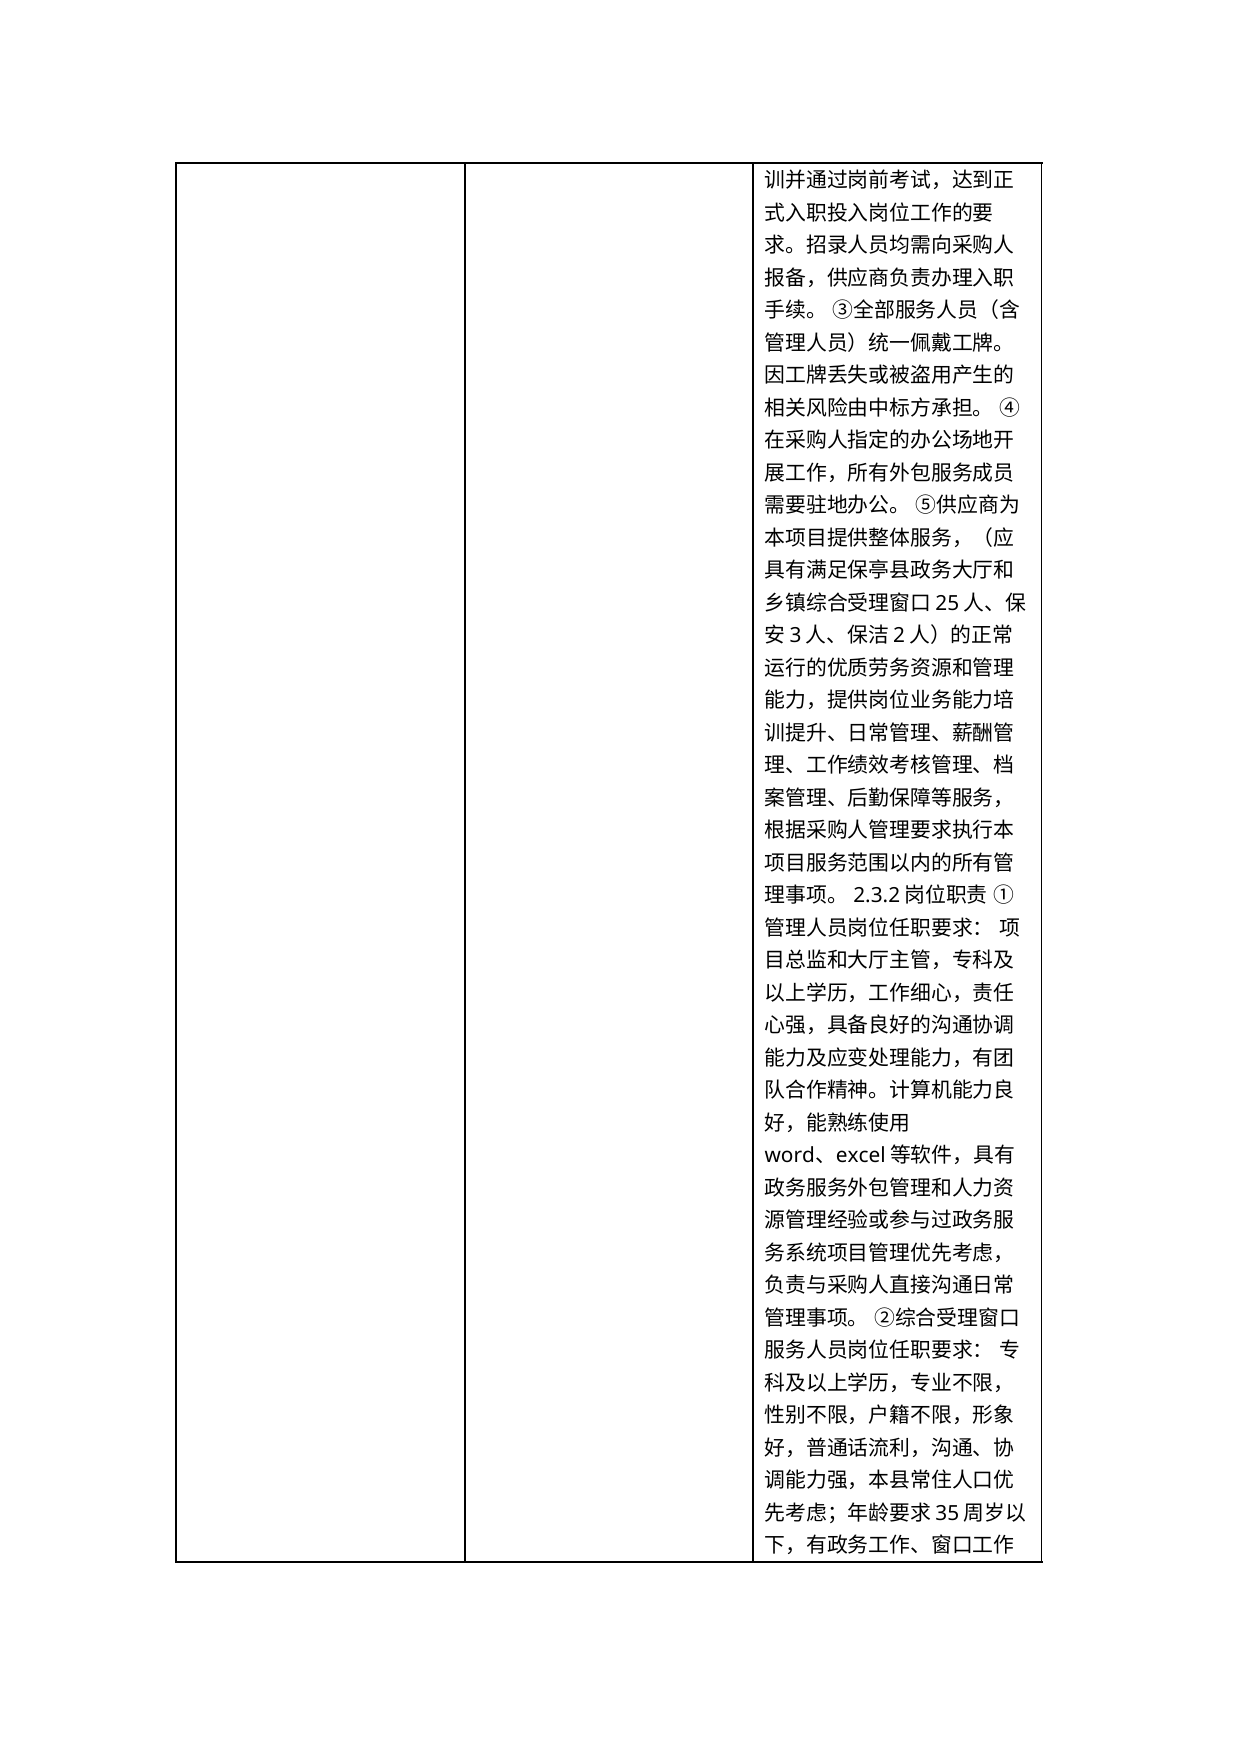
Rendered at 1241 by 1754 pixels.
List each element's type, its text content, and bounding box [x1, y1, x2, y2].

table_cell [754, 164, 1041, 1561]
table_cell 2 [177, 164, 464, 1561]
table_cell [466, 164, 752, 1561]
